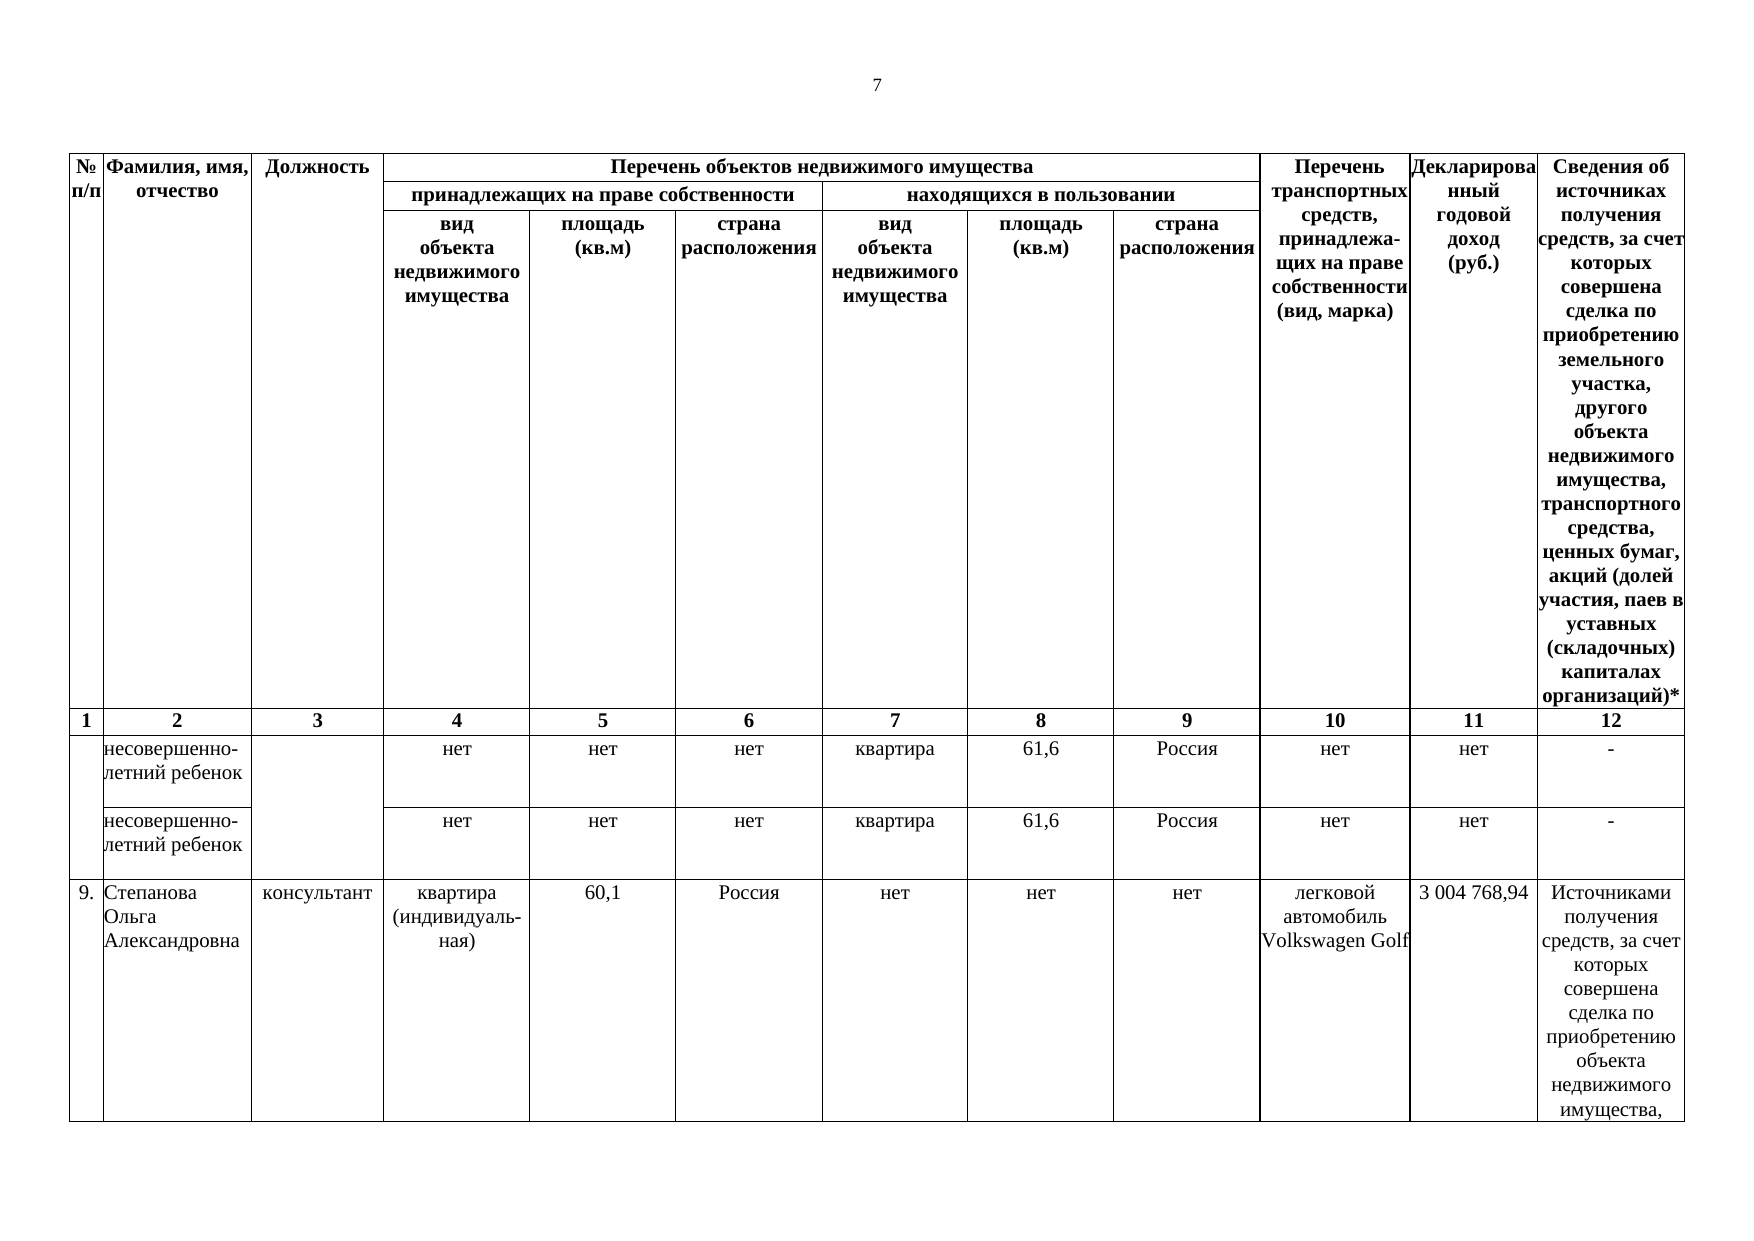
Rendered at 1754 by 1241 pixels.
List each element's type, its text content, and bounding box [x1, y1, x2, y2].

table_cell страна расположения [676, 211, 822, 707]
table_cell квартира [823, 808, 967, 879]
table_header № п/п [70, 154, 103, 707]
table_cell нет [968, 880, 1113, 1121]
table_cell Россия [1114, 736, 1259, 807]
table_cell 12 [1538, 709, 1684, 735]
table_cell нет [1411, 736, 1537, 807]
table_cell Россия [676, 880, 822, 1121]
table_header Перечень транспортных средств, принадлежа-щих на праве собственности (вид, марка) [1261, 154, 1409, 707]
table_cell нет [1411, 808, 1537, 879]
table_cell квартира (индивидуаль-ная) [384, 880, 529, 1121]
table_cell нет [530, 736, 675, 807]
table_cell 6 [676, 709, 822, 735]
table_cell 3 [252, 709, 383, 735]
table_cell Степанова Ольга Александровна [104, 880, 251, 1121]
table_cell 9 [1114, 709, 1259, 735]
table_cell нет [823, 880, 967, 1121]
table_cell площадь (кв.м) [968, 211, 1113, 707]
table_cell нет [676, 736, 822, 807]
table_cell 7 [823, 709, 967, 735]
table_cell несовершенно-летний ребенок [104, 808, 251, 879]
table_cell 8 [968, 709, 1113, 735]
table_cell 2 [104, 709, 251, 735]
table_cell нет [676, 808, 822, 879]
table_cell 10 [1261, 709, 1409, 735]
table_cell площадь (кв.м) [530, 211, 675, 707]
table_header Фамилия, имя, отчество [104, 154, 251, 707]
table_cell 9. [70, 880, 103, 1121]
table_cell несовершенно-летний ребенок [104, 736, 251, 807]
table_cell 11 [1411, 709, 1537, 735]
table_cell - [1538, 808, 1684, 879]
table_header Должность [252, 154, 383, 707]
table_cell 3 004 768,94 [1411, 880, 1537, 1121]
table_cell 60,1 [530, 880, 675, 1121]
table_cell нет [384, 736, 529, 807]
table_cell Россия [1114, 808, 1259, 879]
table_cell [252, 736, 383, 879]
table_cell - [1538, 736, 1684, 807]
table_header Декларированный годовой доход (руб.) [1411, 154, 1537, 707]
table_cell находящихся в пользовании [823, 182, 1259, 210]
table_cell консультант [252, 880, 383, 1121]
table_cell нет [384, 808, 529, 879]
table_cell вид объекта недвижимого имущества [384, 211, 529, 707]
table_header Сведения об источниках получения средств, за счет которых совершена сделка по приобретению земельного участка, другого объекта недвижимого имущества, транспортного средства, ценных бумаг, акций (долей участия, паев в уставных (складочных) капиталах организаций)* [1538, 154, 1684, 707]
table_cell 61,6 [968, 808, 1113, 879]
table_cell нет [1261, 736, 1409, 807]
table_header Перечень объектов недвижимого имущества [384, 154, 1259, 181]
table_cell страна расположения [1114, 211, 1259, 707]
table_cell Источниками получения средств, за счет которых совершена сделка по приобретению объекта недвижимого имущества, [1538, 880, 1684, 1121]
table_cell нет [530, 808, 675, 879]
table_cell 61,6 [968, 736, 1113, 807]
table_cell 4 [384, 709, 529, 735]
table_cell легковой автомобиль Volkswagen Golf [1261, 880, 1409, 1121]
table_cell принадлежащих на праве собственности [384, 182, 822, 210]
table_cell [70, 736, 103, 879]
table_cell 5 [530, 709, 675, 735]
table_cell нет [1261, 808, 1409, 879]
table_cell 1 [70, 709, 103, 735]
table_cell нет [1114, 880, 1259, 1121]
table_cell вид объекта недвижимого имущества [823, 211, 967, 707]
table_cell квартира [823, 736, 967, 807]
